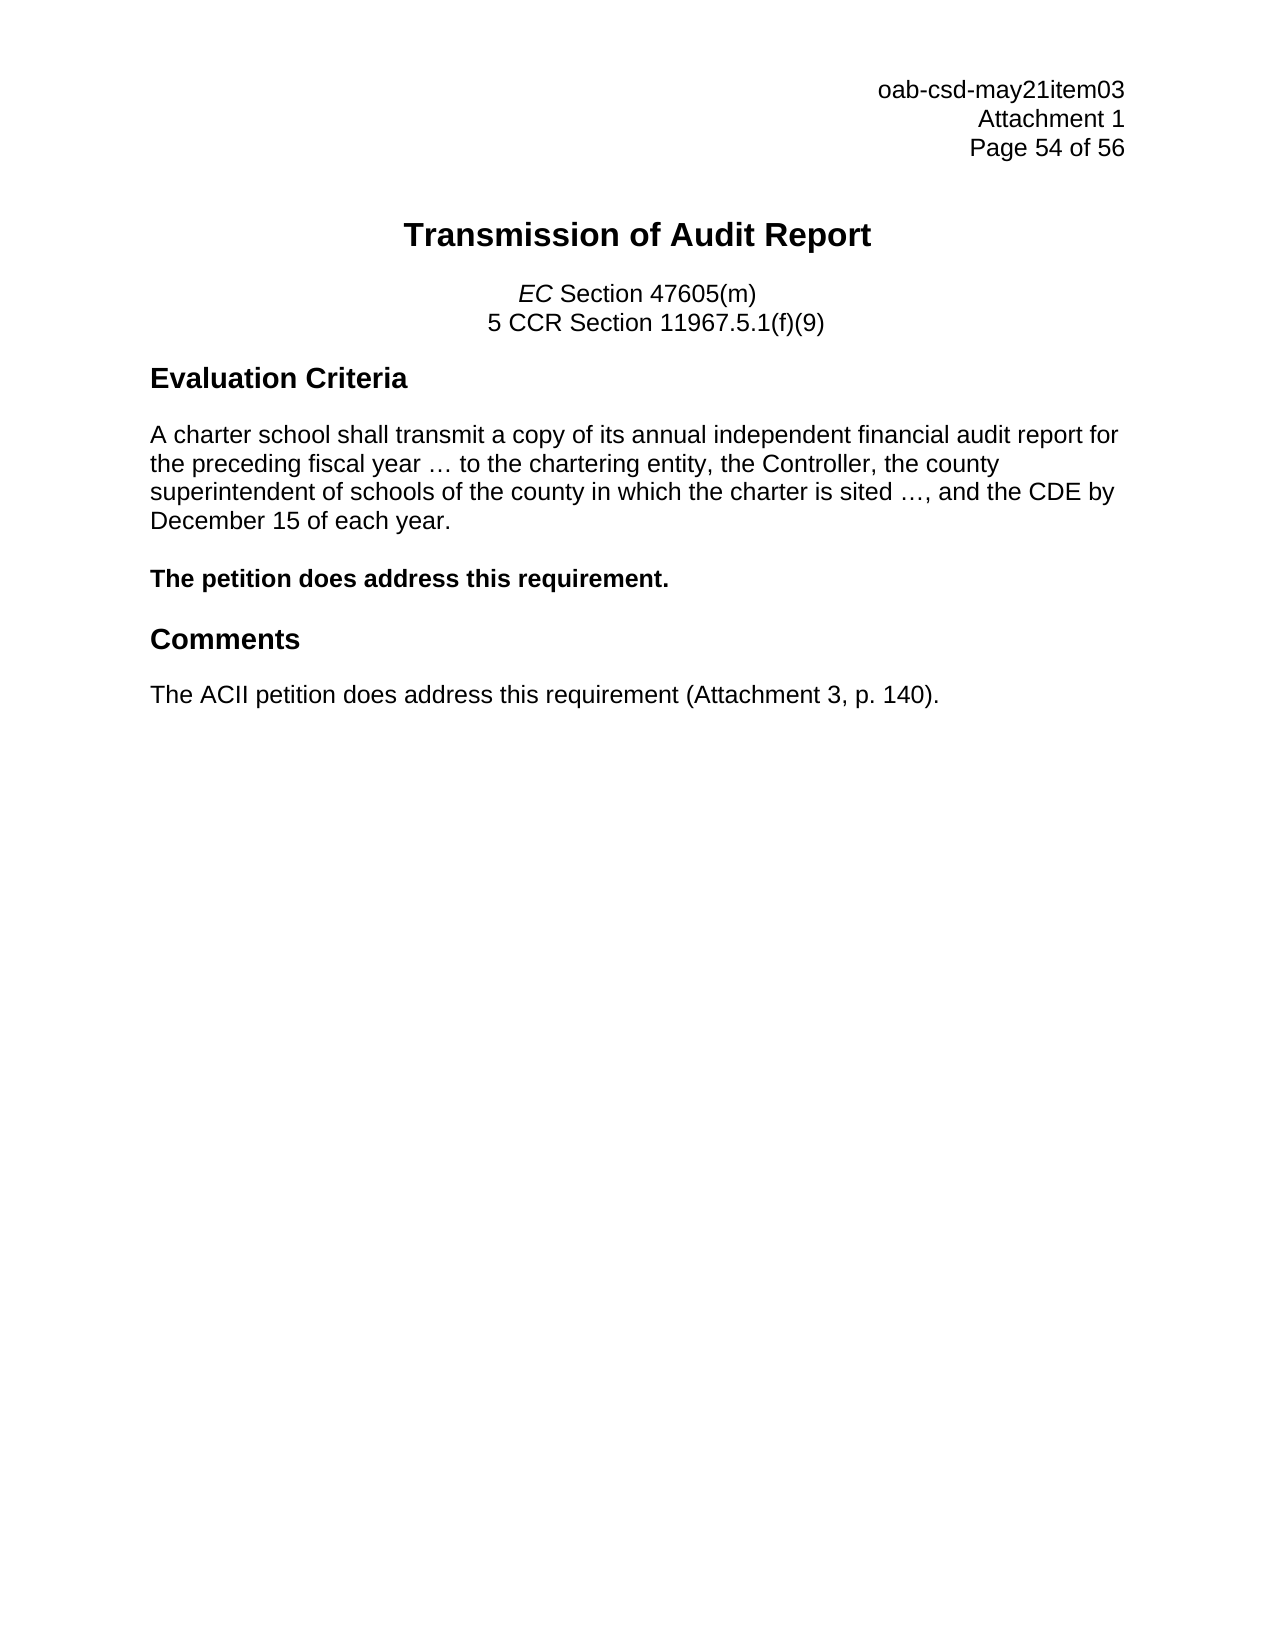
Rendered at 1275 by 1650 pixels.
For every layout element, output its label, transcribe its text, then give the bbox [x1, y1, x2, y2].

subtitle Comments [150, 622, 1125, 656]
text The petition does address this requirement. [150, 564, 1125, 593]
subtitle Transmission of Audit Report [150, 215, 1125, 254]
text The ACII petition does address this requirement (Attachment 3, p. 140). [150, 681, 1125, 709]
text 5 CCR Section 11967.5.1(f)(9) [187, 308, 1125, 336]
subtitle Evaluation Criteria [150, 361, 1125, 395]
text A charter school shall transmit a copy of its annual independent financial audit report for the preceding fiscal year … to the chartering entity, the Controller, the county superintendent of schools of the county in which the charter is sited …, and the CDE by December 15 of each year. [150, 420, 1125, 535]
text EC Section 47605(m) [150, 279, 1125, 308]
